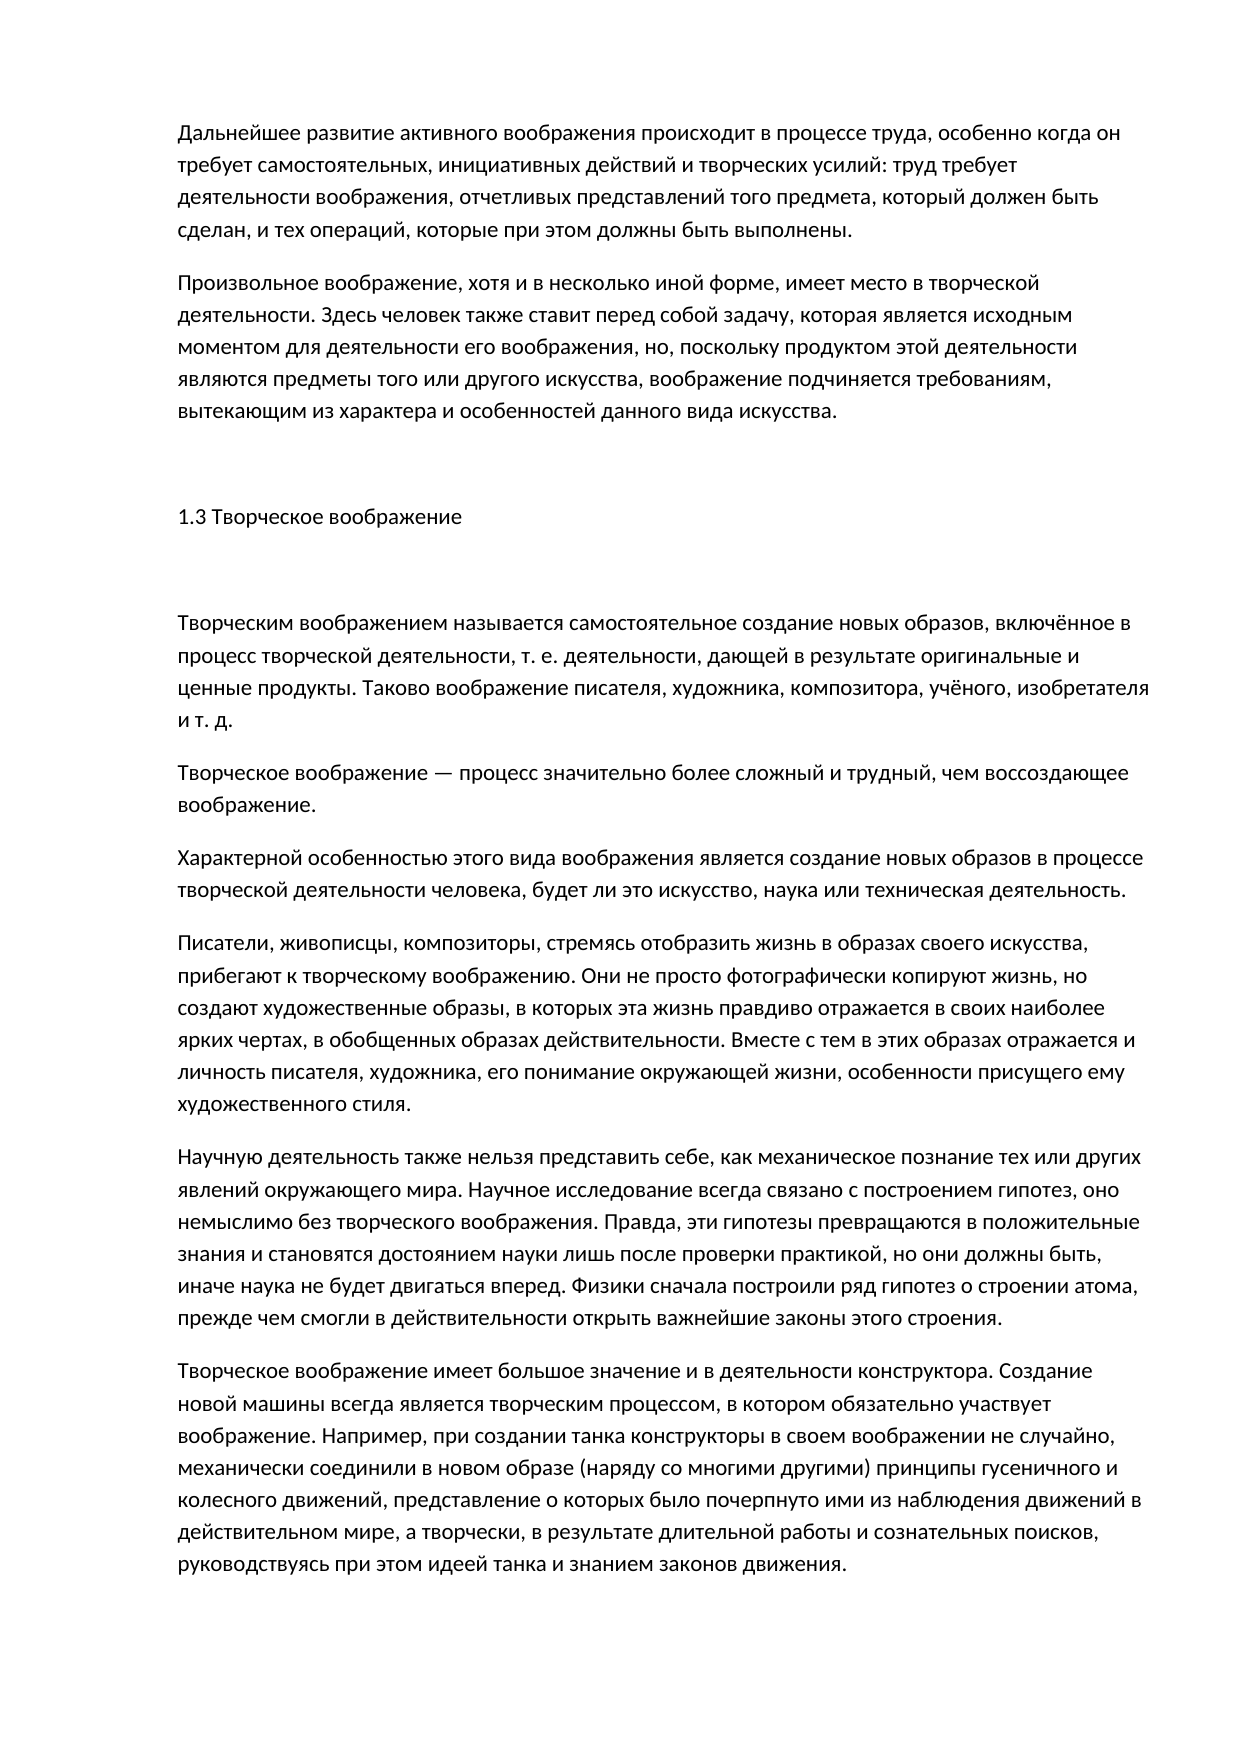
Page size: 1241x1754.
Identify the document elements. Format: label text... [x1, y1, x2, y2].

text Характерной особенностью этого вида воображения является создание новых образов в процессе творческой деятельности человека, будет ли это искусство, наука или техническая деятельность. [177, 843, 1152, 903]
text Творческим воображением называется самостоятельное создание новых образов, включённое в процесс творческой деятельности, т. е. деятельности, дающей в результате оригинальные и ценные продукты. Таково воображение писателя, художника, композитора, учёного, изобретателя и т. д. [177, 608, 1152, 733]
text Произвольное воображение, хотя и в несколько иной форме, имеет место в творческой деятельности. Здесь человек также ставит перед собой задачу, которая является исходным моментом для деятельности его воображения, но, поскольку продуктом этой деятельности являются предметы того или другого искусства, воображение подчиняется требованиям, вытекающим из характера и особенностей данного вида искусства. [177, 268, 1152, 424]
text Творческое воображение — процесс значительно более сложный и трудный, чем воссоздающее воображение. [177, 758, 1152, 818]
text 1.3 Творческое воображение [177, 502, 1152, 531]
text Творческое воображение имеет большое значение и в деятельности конструктора. Создание новой машины всегда является творческим процессом, в котором обязательно участвует воображение. Например, при создании танка конструкторы в своем воображении не случайно, механически соединили в новом образе (наряду со многими другими) принципы гусеничного и колесного движений, представление о которых было почерпнуто ими из наблюдения движений в действительном мире, а творчески, в результате длительной работы и сознательных поисков, руководствуясь при этом идеей танка и знанием законов движения. [177, 1356, 1152, 1578]
text Дальнейшее развитие активного воображения происходит в процессе труда, особенно когда он требует самостоятельных, инициативных действий и творческих усилий: труд требует деятельности воображения, отчетливых представлений того предмета, который должен быть сделан, и тех операций, которые при этом должны быть выполнены. [177, 118, 1152, 243]
text Научную деятельность также нельзя представить себе, как механическое познание тех или других явлений окружающего мира. Научное исследование всегда связано с построением гипотез, оно немыслимо без творческого воображения. Правда, эти гипотезы превращаются в положительные знания и становятся достоянием науки лишь после проверки практикой, но они должны быть, иначе наука не будет двигаться вперед. Физики сначала построили ряд гипотез о строении атома, прежде чем смогли в действительности открыть важнейшие законы этого строения. [177, 1142, 1152, 1331]
text Писатели, живописцы, композиторы, стремясь отобразить жизнь в образах своего искусства, прибегают к творческому воображению. Они не просто фотографически копируют жизнь, но создают художественные образы, в которых эта жизнь правдиво отражается в своих наиболее ярких чертах, в обобщенных образах действительности. Вместе с тем в этих образах отражается и личность писателя, художника, его понимание окружающей жизни, особенности присущего ему художественного стиля. [177, 928, 1152, 1117]
